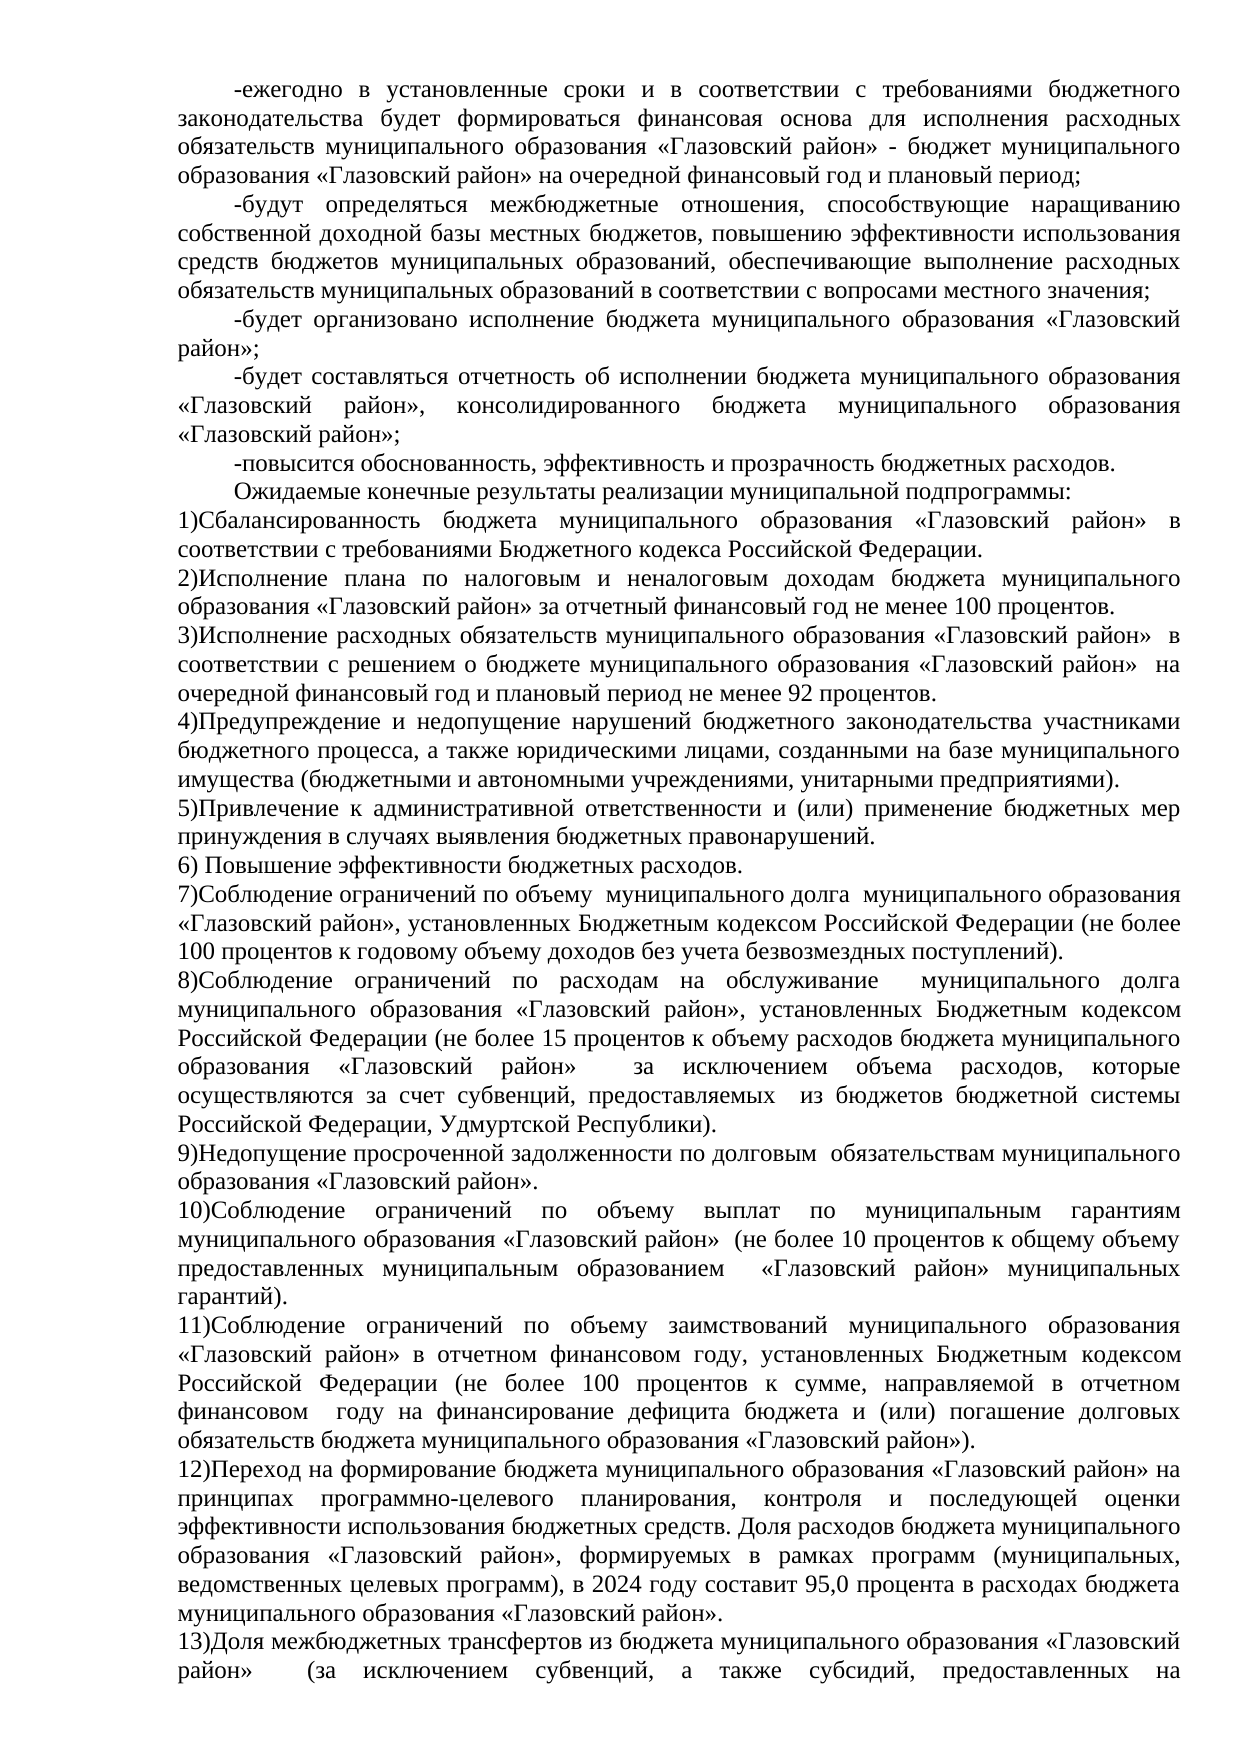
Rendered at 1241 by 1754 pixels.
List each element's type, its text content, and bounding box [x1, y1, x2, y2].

text 8)Соблюдение ограничений по расходам на обслуживание муниципального долга муниципального образования «Глазовский район», установленных Бюджетным кодексом Российской Федерации (не более 15 процентов к объему расходов бюджета муниципального образования «Глазовский район» за исключением объема расходов, которые осуществляются за счет субвенций, предоставляемых из бюджетов бюджетной системы Российской Федерации, Удмуртской Республики). [177, 965, 1181, 1138]
text 3)Исполнение расходных обязательств муниципального образования «Глазовский район» в соответствии с решением о бюджете муниципального образования «Глазовский район» на очередной финансовый год и плановый период не менее 92 процентов. [177, 620, 1181, 706]
text 7)Соблюдение ограничений по объему муниципального долга муниципального образования «Глазовский район», установленных Бюджетным кодексом Российской Федерации (не более 100 процентов к годовому объему доходов без учета безвозмездных поступлений). [177, 879, 1181, 965]
text -повысится обоснованность, эффективность и прозрачность бюджетных расходов. [177, 448, 1181, 476]
text 1)Сбалансированность бюджета муниципального образования «Глазовский район» в соответствии с требованиями Бюджетного кодекса Российской Федерации. [177, 505, 1181, 563]
text Ожидаемые конечные результаты реализации муниципальной подпрограммы: [177, 476, 1181, 505]
text -будет составляться отчетность об исполнении бюджета муниципального образования «Глазовский район», консолидированного бюджета муниципального образования «Глазовский район»; [177, 361, 1181, 448]
text 6) Повышение эффективности бюджетных расходов. [177, 850, 1181, 879]
text 12)Переход на формирование бюджета муниципального образования «Глазовский район» на принципах программно-целевого планирования, контроля и последующей оценки эффективности использования бюджетных средств. Доля расходов бюджета муниципального образования «Глазовский район», формируемых в рамках программ (муниципальных, ведомственных целевых программ), в 2024 году составит 95,0 процента в расходах бюджета муниципального образования «Глазовский район». [177, 1454, 1181, 1626]
text -будут определяться межбюджетные отношения, способствующие наращиванию собственной доходной базы местных бюджетов, повышению эффективности использования средств бюджетов муниципальных образований, обеспечивающие выполнение расходных обязательств муниципальных образований в соответствии с вопросами местного значения; [177, 189, 1181, 304]
text 4)Предупреждение и недопущение нарушений бюджетного законодательства участниками бюджетного процесса, а также юридическими лицами, созданными на базе муниципального имущества (бюджетными и автономными учреждениями, унитарными предприятиями). [177, 706, 1181, 793]
text -ежегодно в установленные сроки и в соответствии с требованиями бюджетного законодательства будет формироваться финансовая основа для исполнения расходных обязательств муниципального образования «Глазовский район» - бюджет муниципального образования «Глазовский район» на очередной финансовый год и плановый период; [177, 74, 1181, 189]
text 5)Привлечение к административной ответственности и (или) применение бюджетных мер принуждения в случаях выявления бюджетных правонарушений. [177, 793, 1181, 850]
text -будет организовано исполнение бюджета муниципального образования «Глазовский район»; [177, 304, 1181, 361]
text 11)Соблюдение ограничений по объему заимствований муниципального образования «Глазовский район» в отчетном финансовом году, установленных Бюджетным кодексом Российской Федерации (не более 100 процентов к сумме, направляемой в отчетном финансовом году на финансирование дефицита бюджета и (или) погашение долговых обязательств бюджета муниципального образования «Глазовский район»). [177, 1310, 1181, 1454]
text 10)Соблюдение ограничений по объему выплат по муниципальным гарантиям муниципального образования «Глазовский район» (не более 10 процентов к общему объему предоставленных муниципальным образованием «Глазовский район» муниципальных гарантий). [177, 1195, 1181, 1310]
text 9)Недопущение просроченной задолженности по долговым обязательствам муниципального образования «Глазовский район». [177, 1138, 1181, 1195]
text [177, 1626, 1181, 1684]
text 2)Исполнение плана по налоговым и неналоговым доходам бюджета муниципального образования «Глазовский район» за отчетный финансовый год не менее 100 процентов. [177, 563, 1181, 620]
